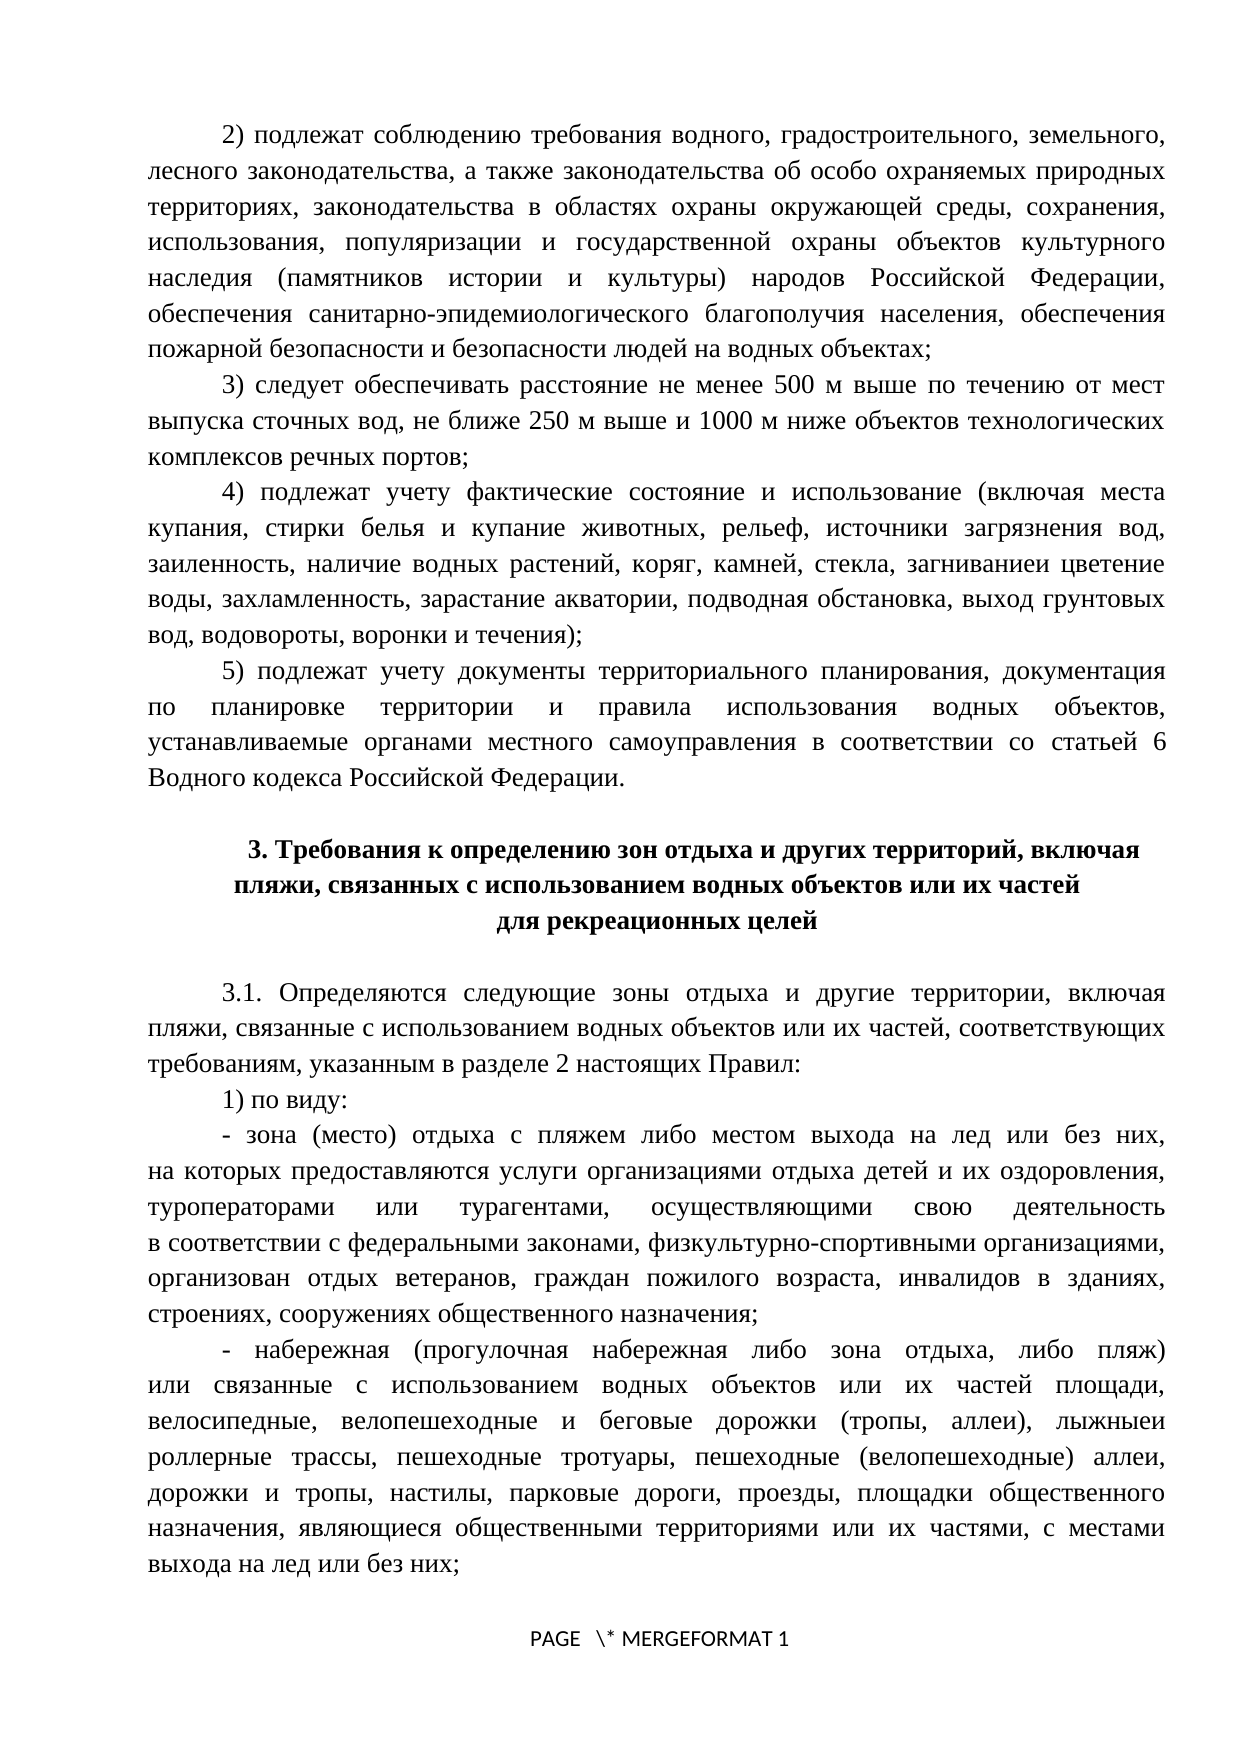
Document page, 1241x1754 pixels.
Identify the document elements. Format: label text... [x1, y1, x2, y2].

text 1) по виду: [148, 1083, 1167, 1114]
text - зона (место) отдыха с пляжем либо местом выхода на лед или без них, на которых предоставляются услуги организациями отдыха детей и их оздоровления, туроператорами или турагентами, осуществляющими свою деятельность в соответствии с федеральными законами, физкультурно-спортивными организациями, организован отдых ветеранов, граждан пожилого возраста, инвалидов в зданиях, строениях, сооружениях общественного назначения; [148, 1118, 1167, 1328]
text 5) подлежат учету документы территориального планирования, документация по планировке территории и правила использования водных объектов, устанавливаемые органами местного самоуправления в соответствии со статьей 6 Водного кодекса Российской Федерации. [148, 654, 1167, 792]
text 3) следует обеспечивать расстояние не менее 500 м выше по течению от мест выпуска сточных вод, не ближе 250 м выше и 1000 м ниже объектов технологических комплексов речных портов; [148, 368, 1167, 471]
text 3.1. Определяются следующие зоны отдыха и другие территории, включая пляжи, связанные с использованием водных объектов или их частей, соответствующих требованиям, указанным в разделе 2 настоящих Правил: [148, 976, 1167, 1078]
text 4) подлежат учету фактические состояние и использование (включая места купания, стирки белья и купание животных, рельеф, источники загрязнения вод, заиленность, наличие водных растений, коряг, камней, стекла, загниваниеи цветение воды, захламленность, зарастание акватории, подводная обстановка, выход грунтовых вод, водовороты, воронки и течения); [148, 475, 1167, 649]
text 3. Требования к определению зон отдыха и других территорий, включая пляжи, связанных с использованием водных объектов или их частей для рекреационных целей [148, 833, 1167, 935]
text 2) подлежат соблюдению требования водного, градостроительного, земельного, лесного законодательства, а также законодательства об особо охраняемых природных территориях, законодательства в областях охраны окружающей среды, сохранения, использования, популяризации и государственной охраны объектов культурного наследия (памятников истории и культуры) народов Российской Федерации, обеспечения санитарно-эпидемиологического благополучия населения, обеспечения пожарной безопасности и безопасности людей на водных объектах; [148, 118, 1167, 364]
text - набережная (прогулочная набережная либо зона отдыха, либо пляж) или связанные с использованием водных объектов или их частей площади, велосипедные, велопешеходные и беговые дорожки (тропы, аллеи), лыжныеи роллерные трассы, пешеходные тротуары, пешеходные (велопешеходные) аллеи, дорожки и тропы, настилы, парковые дороги, проезды, площадки общественного назначения, являющиеся общественными территориями или их частями, с местами выхода на лед или без них; [148, 1333, 1167, 1578]
